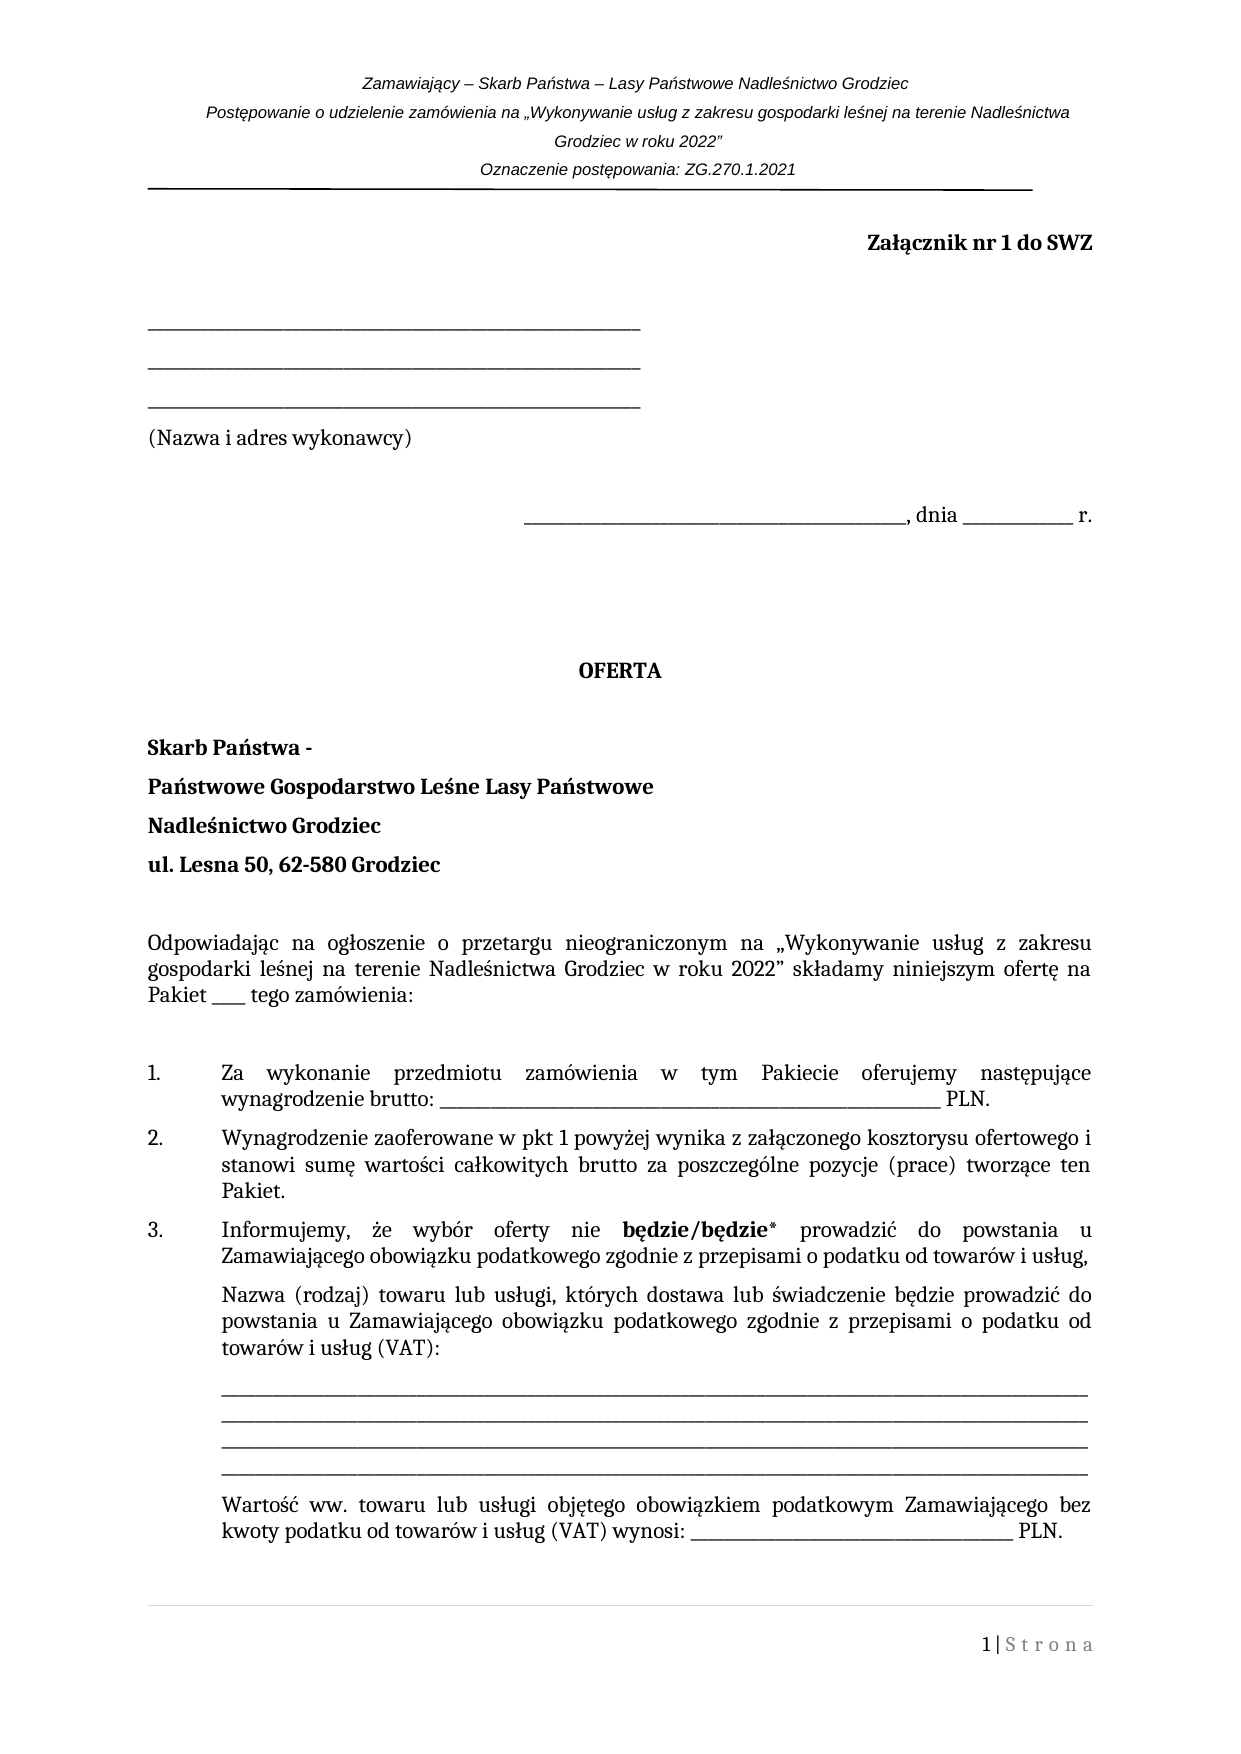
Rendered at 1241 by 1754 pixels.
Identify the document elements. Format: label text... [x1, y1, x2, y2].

text __________________________________________________________ [148, 386, 1093, 412]
text Nadleśnictwo Grodziec [148, 813, 1093, 839]
text Nazwa (rodzaj) towaru lub usługi, których dostawa lub świadczenie będzie prowadzić do powstania u Zamawiającego obowiązku podatkowego zgodnie z przepisami o podatku od towarów i usług (VAT): [221, 1282, 1093, 1361]
text Odpowiadając na ogłoszenie o przetargu nieograniczonym na „Wykonywanie usług z zakresu gospodarki leśnej na terenie Nadleśnictwa Grodziec w roku 2022” składamy niniejszym ofertę na Pakiet ____ tego zamówienia: [148, 929, 1093, 1008]
text 2. Wynagrodzenie zaoferowane w pkt 1 powyżej wynika z załączonego kosztorysu ofertowego i stanowi sumę wartości całkowitych brutto za poszczególne pozycje (prace) tworzące ten Pakiet. [148, 1125, 1093, 1204]
text 1. Za wykonanie przedmiotu zamówienia w tym Pakiecie oferujemy następujące wynagrodzenie brutto: ___________________________________________________________ PLN. [148, 1060, 1093, 1113]
text __________________________________________________________ [148, 308, 1093, 334]
text (Nazwa i adres wykonawcy) [148, 424, 1093, 451]
text __________________________________________________________ [148, 347, 1093, 373]
text Wartość ww. towaru lub usługi objętego obowiązkiem podatkowym Zamawiającego bez kwoty podatku od towarów i usług (VAT) wynosi: ______________________________________ PLN. [221, 1491, 1093, 1544]
text _____________________________________________, dnia _____________ r. [148, 502, 1093, 528]
text OFERTA [148, 657, 1093, 684]
text ________________________________________________________________________________________________________________________________________________________________________________________________________________________________________________________________________________________________________________________________________________________________________________________________________________________ [221, 1373, 1093, 1479]
text Skarb Państwa - [148, 735, 1093, 762]
text ul. Lesna 50, 62-580 Grodziec [148, 852, 1093, 878]
text 3. Informujemy, że wybór oferty nie będzie/będzie* prowadzić do powstania u Zamawiającego obowiązku podatkowego zgodnie z przepisami o podatku od towarów i usług, [148, 1217, 1093, 1269]
text Państwowe Gospodarstwo Leśne Lasy Państwowe [148, 774, 1093, 800]
text Załącznik nr 1 do SWZ [148, 230, 1093, 256]
